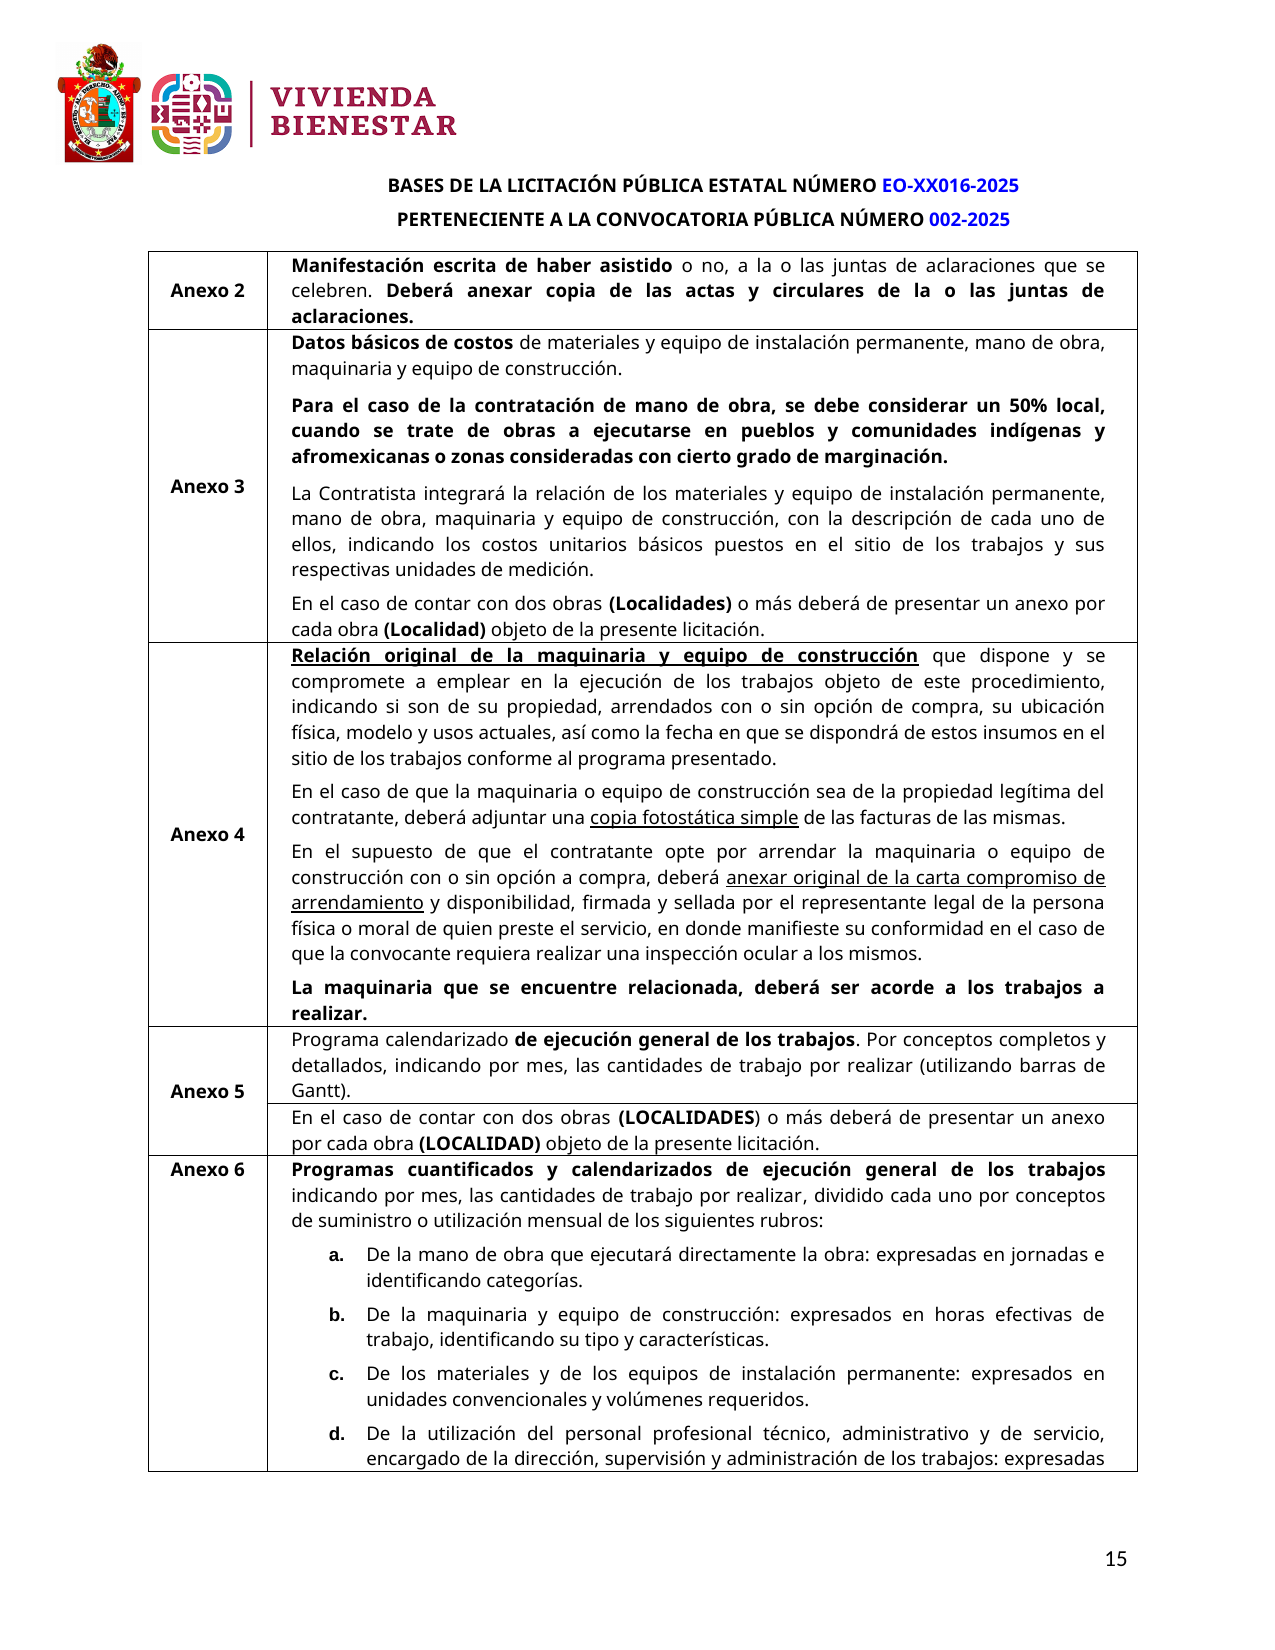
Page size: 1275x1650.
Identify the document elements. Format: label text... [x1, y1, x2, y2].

table_cell Anexo 3 [149, 330, 267, 642]
table_cell Anexo 4 [149, 643, 267, 1026]
table_cell En el caso de contar con dos obras (LOCALIDADES) o más deberá de presentar un anexo por cada obra (LOCALIDAD) objeto de la presente licitación. [268, 1104, 1137, 1155]
table_cell Anexo 6 [149, 1156, 267, 1471]
table_cell Relación original de la maquinaria y equipo de construcción que dispone y se compromete a emplear en la ejecución de los trabajos objeto de este procedimiento, indicando si son de su propiedad, arrendados con o sin opción de compra, su ubicación física, modelo y usos actuales, así como la fecha en que se dispondrá de estos insumos en el sitio de los trabajos conforme al programa presentado. En el caso de que la maquinaria o equipo de construcción sea de la propiedad legítima del contratante, deberá adjuntar una copia fotostática simple de las facturas de las mismas. En el supuesto de que el contratante opte por arrendar la maquinaria o equipo de construcción con o sin opción a compra, deberá anexar original de la carta compromiso de arrendamiento y disponibilidad, firmada y sellada por el representante legal de la persona física o moral de quien preste el servicio, en donde manifieste su conformidad en el caso de que la convocante requiera realizar una inspección ocular a los mismos. La maquinaria que se encuentre relacionada, deberá ser acorde a los trabajos a realizar. [268, 643, 1137, 1026]
table_cell Datos básicos de costos de materiales y equipo de instalación permanente, mano de obra, maquinaria y equipo de construcción. Para el caso de la contratación de mano de obra, se debe considerar un 50% local, cuando se trate de obras a ejecutarse en pueblos y comunidades indígenas y afromexicanas o zonas consideradas con cierto grado de marginación. La Contratista integrará la relación de los materiales y equipo de instalación permanente, mano de obra, maquinaria y equipo de construcción, con la descripción de cada uno de ellos, indicando los costos unitarios básicos puestos en el sitio de los trabajos y sus respectivas unidades de medición. En el caso de contar con dos obras (Localidades) o más deberá de presentar un anexo por cada obra (Localidad) objeto de la presente licitación. [268, 330, 1137, 642]
picture [147, 66, 473, 163]
picture [55, 42, 143, 165]
table_cell Manifestación escrita de haber asistido o no, a la o las juntas de aclaraciones que se celebren. Deberá anexar copia de las actas y circulares de la o las juntas de aclaraciones. [268, 252, 1137, 329]
table_cell Anexo 2 [149, 252, 267, 329]
table_cell Programa calendarizado de ejecución general de los trabajos. Por conceptos completos y detallados, indicando por mes, las cantidades de trabajo por realizar (utilizando barras de Gantt). [268, 1027, 1137, 1103]
table_cell Anexo 5 [149, 1027, 267, 1155]
